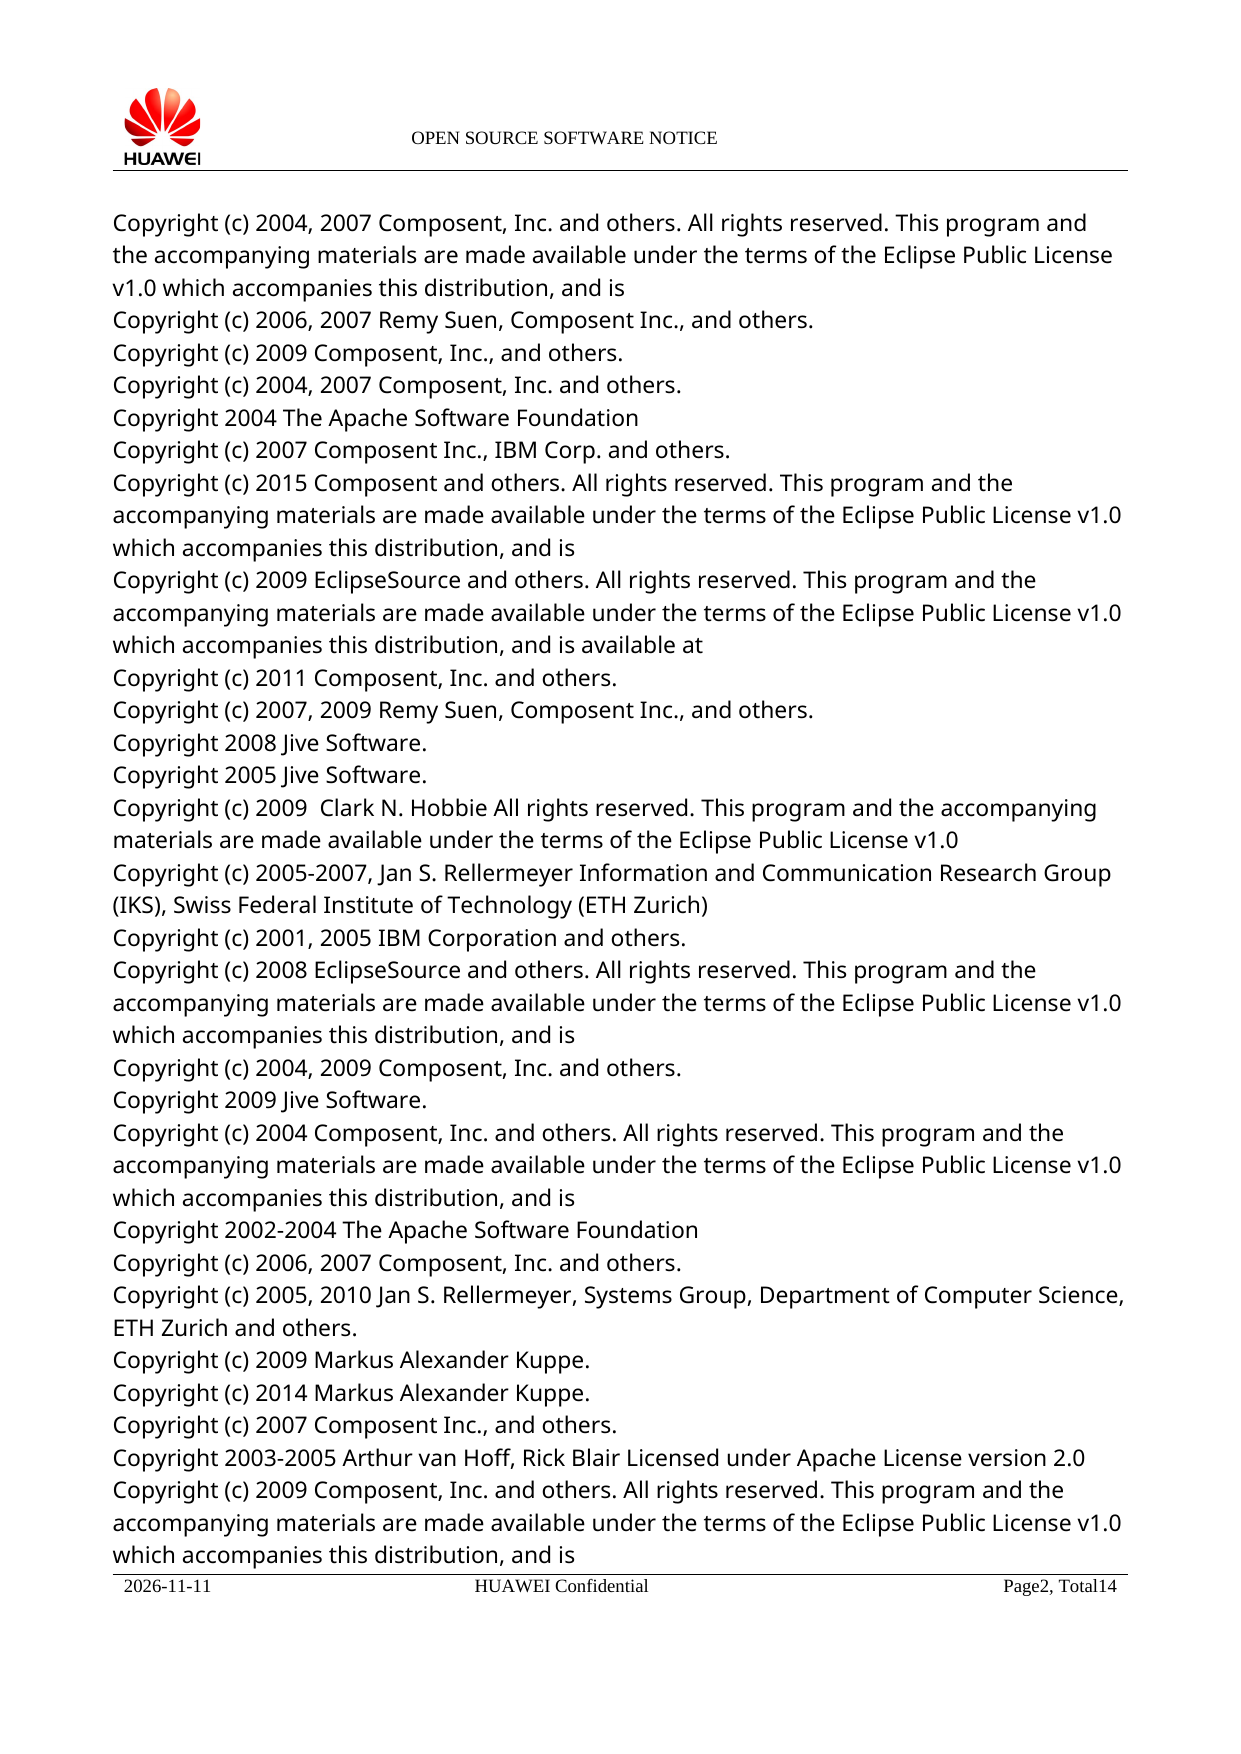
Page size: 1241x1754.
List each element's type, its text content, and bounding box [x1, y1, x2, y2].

picture [124, 88, 201, 165]
